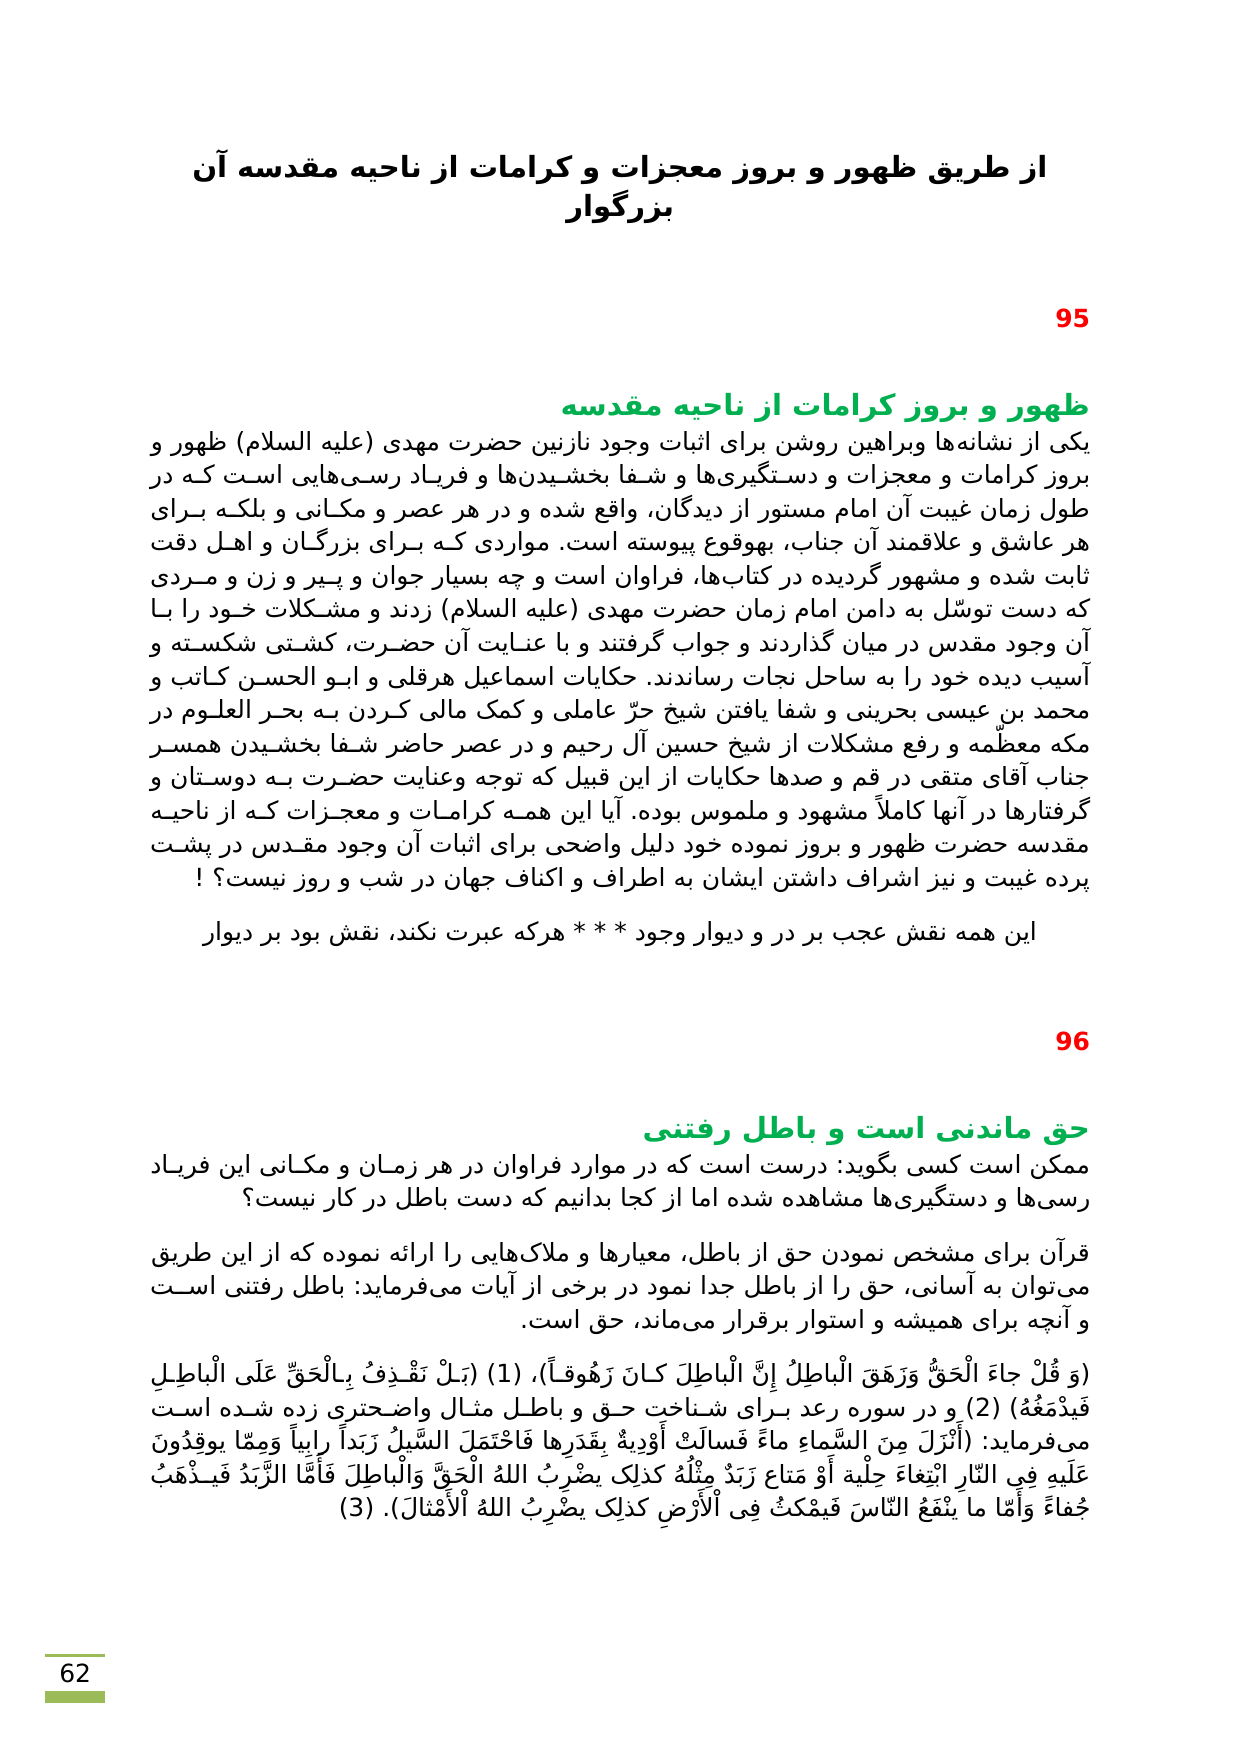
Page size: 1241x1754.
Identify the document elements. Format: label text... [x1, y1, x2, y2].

text از طریق ظهور و بروز معجزات و کرامات از ناحیه مقدسه آن بزرگوار [150, 150, 1090, 223]
text قرآن برای مشخص نمودن حق از باطل، معیارها و ملاک‌هایی را ارائه نموده که از این طریق می‌توان به آسانی، حق را از باطل جدا نمود در برخی از آیات می‌فرماید: باطل رفتنی است و آنچه برای همیشه و استوار برقرار می‌ماند، حق است. [150, 1238, 1090, 1334]
text این همه نقش عجب بر در و دیوار وجود * * * هرکه عبرت نکند، نقش بود بر دیوار [150, 917, 1090, 947]
text 95 [150, 304, 1090, 334]
subtitle حق ماندنی است و باطل رفتنی [150, 1111, 1090, 1145]
subtitle ظهور و بروز کرامات از ناحیه مقدسه [150, 388, 1090, 422]
text (وَ قُلْ جاءَ الْحَقُّ وَزَهَقَ الْباطِلُ إِنَّ الْباطِلَ کانَ زَهُوقاً)، (1) (بَلْ نَقْذِفُ بِالْحَقِّ عَلَی الْباطِلِ فَیدْمَغُهُ) (2) و در سوره رعد برای شناخت حق و باطل مثال واضحتری زده شده است می‌فرماید: (أَنْزَلَ مِنَ السَّماءِ ماءً فَسالَتْ أَوْدِیةٌ بِقَدَرِها فَاحْتَمَلَ السَّیلُ زَبَداً رابِیاً وَمِمّا یوقِدُونَ عَلَیهِ فِی النّارِ ابْتِغاءَ حِلْیة أَوْ مَتاع زَبَدٌ مِثْلُهُ کذلِک یضْرِبُ اللهُ الْحَقَّ وَالْباطِلَ فَأَمَّا الزَّبَدُ فَیذْهَبُ جُفاءً وَأَمّا ما ینْفَعُ النّاسَ فَیمْکثُ فِی اْلأَرْضِ کذلِک یضْرِبُ اللهُ اْلأَمْثالَ). (3) [150, 1359, 1090, 1523]
text یکی از نشانه‌ها وبراهین روشن برای اثبات وجود نازنین حضرت مهدی (علیه السلام) ظهور و بروز کرامات و معجزات و دستگیری‌ها و شفا بخشیدن‌ها و فریاد رسی‌هایی است که در طول زمان غیبت آن امام مستور از دیدگان، واقع شده و در هر عصر و مکانی و بلکه برای هر عاشق و علاقمند آن جناب، بهوقوع پیوسته است. مواردی که برای بزرگان و اهل دقت ثابت شده و مشهور گردیده در کتاب‌ها، فراوان است و چه بسیار جوان و پیر و زن و مردی که دست توسّل به دامن امام زمان حضرت مهدی (علیه السلام) زدند و مشکلات خود را با آن وجود مقدس در میان گذاردند و جواب گرفتند و با عنایت آن حضرت، کشتی شکسته و آسیب دیده خود را به ساحل نجات رساندند. حکایات اسماعیل هرقلی و ابو الحسن کاتب و محمد بن عیسی بحرینی و شفا یافتن شیخ حرّ عاملی و کمک مالی کردن به بحر العلوم در مکه معظّمه و رفع مشکلات از شیخ حسین آل رحیم و در عصر حاضر شفا بخشیدن همسر جناب آقای متقی در قم و صدها حکایات از این قبیل که توجه وعنایت حضرت به دوستان و گرفتارها در آنها کاملاً مشهود و ملموس بوده. آیا این همه کرامات و معجزات که از ناحیه مقدسه حضرت ظهور و بروز نموده خود دلیل واضحی برای اثبات آن وجود مقدس در پشت پرده غیبت و نیز اشراف داشتن ایشان به اطراف و اکناف جهان در شب و روز نیست؟ ! [150, 427, 1090, 892]
text ممکن است کسی بگوید: درست است که در موارد فراوان در هر زمان و مکانی این فریاد رسی‌ها و دستگیری‌ها مشاهده شده اما از کجا بدانیم که دست باطل در کار نیست؟ [150, 1150, 1090, 1213]
text 96 [150, 1027, 1090, 1057]
